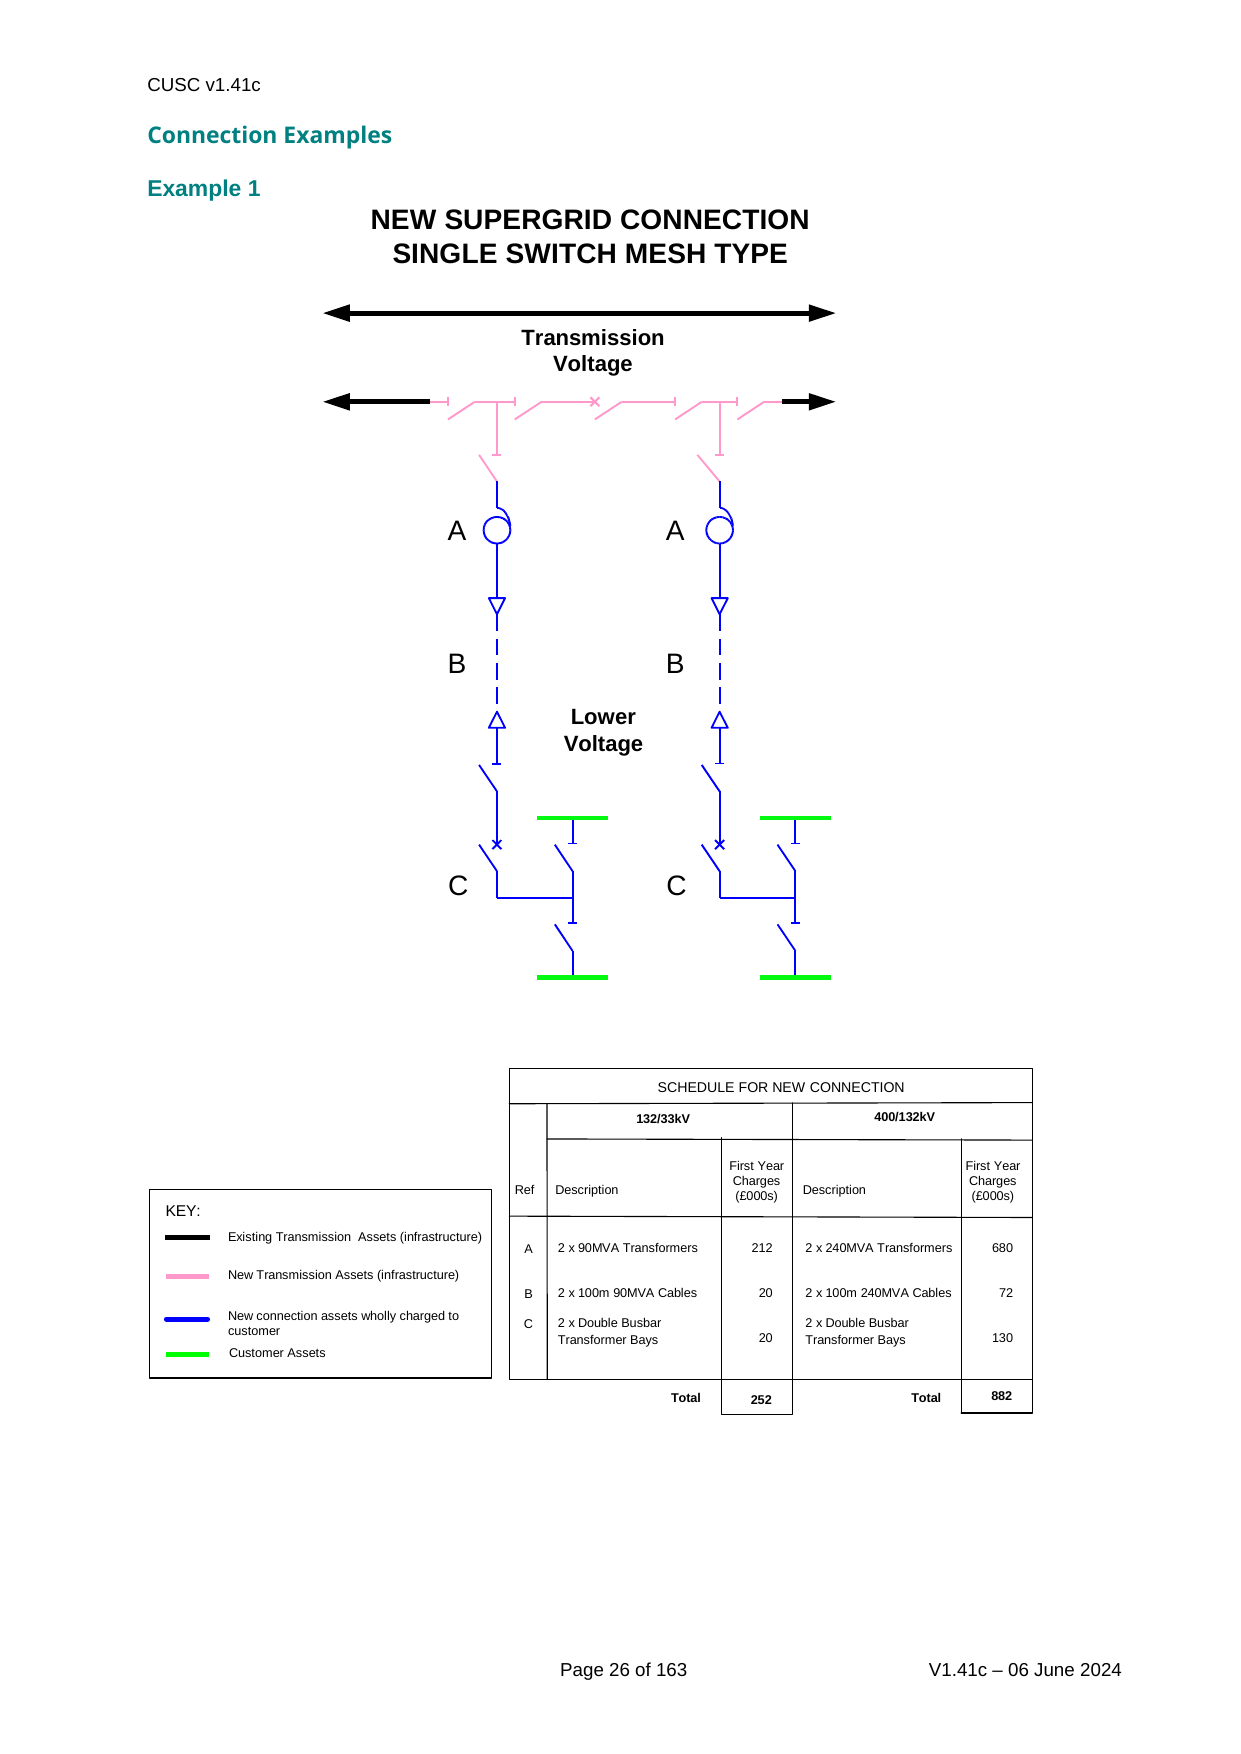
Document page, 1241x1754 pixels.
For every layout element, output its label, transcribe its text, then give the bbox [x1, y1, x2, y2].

text Example 1 [147, 175, 1121, 202]
subtitle Connection Examples [147, 119, 1121, 150]
